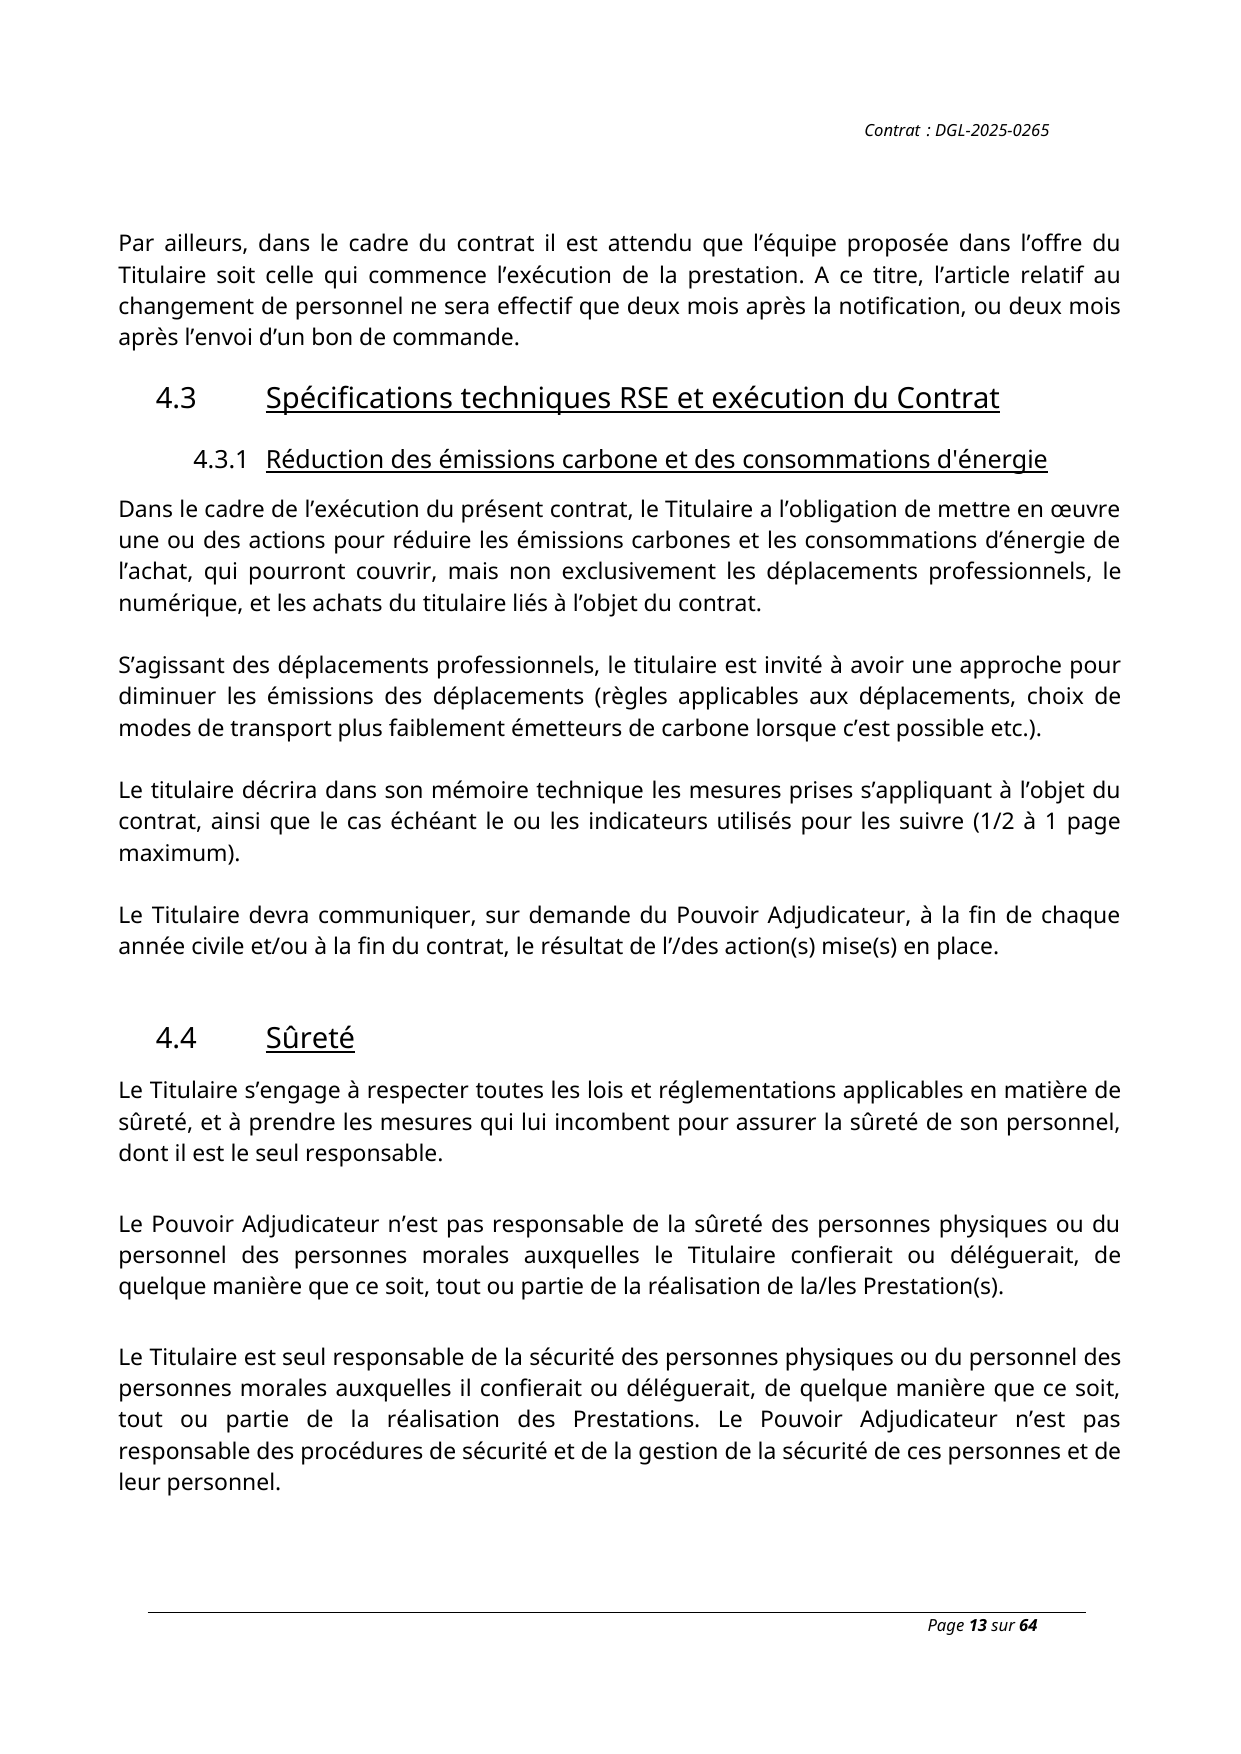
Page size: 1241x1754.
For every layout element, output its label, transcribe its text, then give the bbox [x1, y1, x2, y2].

text Spécifications techniques RSE et exécution du Contrat [156, 377, 1122, 417]
text S’agissant des déplacements professionnels, le titulaire est invité à avoir une approche pour diminuer les émissions des déplacements (règles applicables aux déplacements, choix de modes de transport plus faiblement émetteurs de carbone lorsque c’est possible etc.). [118, 649, 1122, 743]
text Le Titulaire est seul responsable de la sécurité des personnes physiques ou du personnel des personnes morales auxquelles il confierait ou déléguerait, de quelque manière que ce soit, tout ou partie de la réalisation des Prestations. Le Pouvoir Adjudicateur n’est pas responsable des procédures de sécurité et de la gestion de la sécurité de ces personnes et de leur personnel. [118, 1341, 1122, 1497]
text Dans le cadre de l’exécution du présent contrat, le Titulaire a l’obligation de mettre en œuvre une ou des actions pour réduire les émissions carbones et les consommations d’énergie de l’achat, qui pourront couvrir, mais non exclusivement les déplacements professionnels, le numérique, et les achats du titulaire liés à l’objet du contrat. [118, 493, 1122, 618]
text Le Pouvoir Adjudicateur n’est pas responsable de la sûreté des personnes physiques ou du personnel des personnes morales auxquelles le Titulaire confierait ou déléguerait, de quelque manière que ce soit, tout ou partie de la réalisation de la/les Prestation(s). [118, 1207, 1122, 1301]
text Le Titulaire s’engage à respecter toutes les lois et réglementations applicables en matière de sûreté, et à prendre les mesures qui lui incombent pour assurer la sûreté de son personnel, dont il est le seul responsable. [118, 1074, 1122, 1168]
text Réduction des émissions carbone et des consommations d'énergie [193, 442, 1122, 476]
text Par ailleurs, dans le cadre du contrat il est attendu que l’équipe proposée dans l’offre du Titulaire soit celle qui commence l’exécution de la prestation. A ce titre, l’article relatif au changement de personnel ne sera effectif que deux mois après la notification, ou deux mois après l’envoi d’un bon de commande. [118, 227, 1122, 352]
text Sûreté [156, 1018, 1122, 1057]
text Le Titulaire devra communiquer, sur demande du Pouvoir Adjudicateur, à la fin de chaque année civile et/ou à la fin du contrat, le résultat de l’/des action(s) mise(s) en place. [118, 899, 1122, 962]
text Le titulaire décrira dans son mémoire technique les mesures prises s’appliquant à l’objet du contrat, ainsi que le cas échéant le ou les indicateurs utilisés pour les suivre (1/2 à 1 page maximum). [118, 774, 1122, 868]
